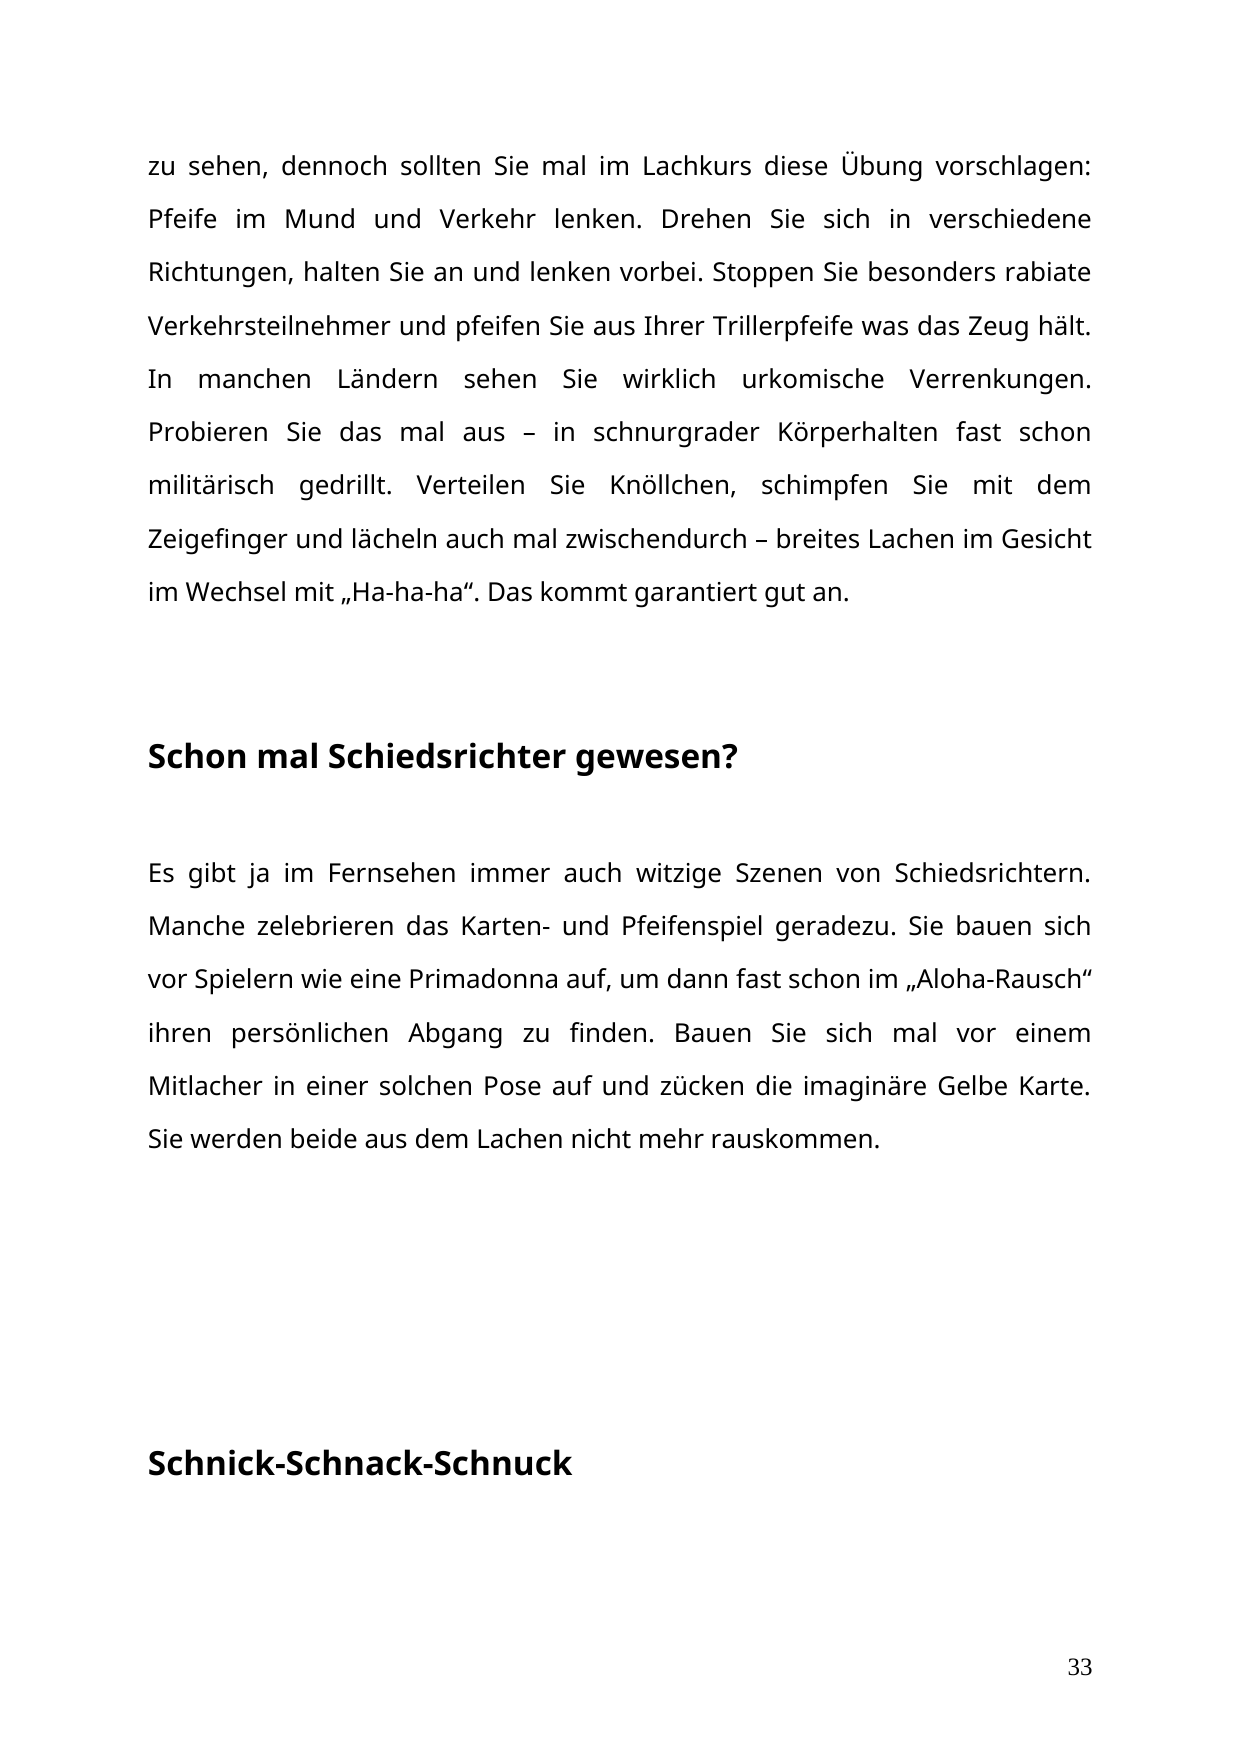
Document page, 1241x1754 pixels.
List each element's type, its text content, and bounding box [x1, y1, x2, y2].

text Es gibt ja im Fernsehen immer auch witzige Szenen von Schiedsrichtern. Manche zelebrieren das Karten- und Pfeifenspiel geradezu. Sie bauen sich vor Spielern wie eine Primadonna auf, um dann fast schon im „Aloha-Rausch“ ihren persönlichen Abgang zu finden. Bauen Sie sich mal vor einem Mitlacher in einer solchen Pose auf und zücken die imaginäre Gelbe Karte. Sie werden beide aus dem Lachen nicht mehr rauskommen. [148, 854, 1093, 1156]
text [148, 148, 1093, 609]
text Schon mal Schiedsrichter gewesen? [148, 733, 1093, 778]
text Schnick-Schnack-Schnuck [148, 1440, 1093, 1485]
